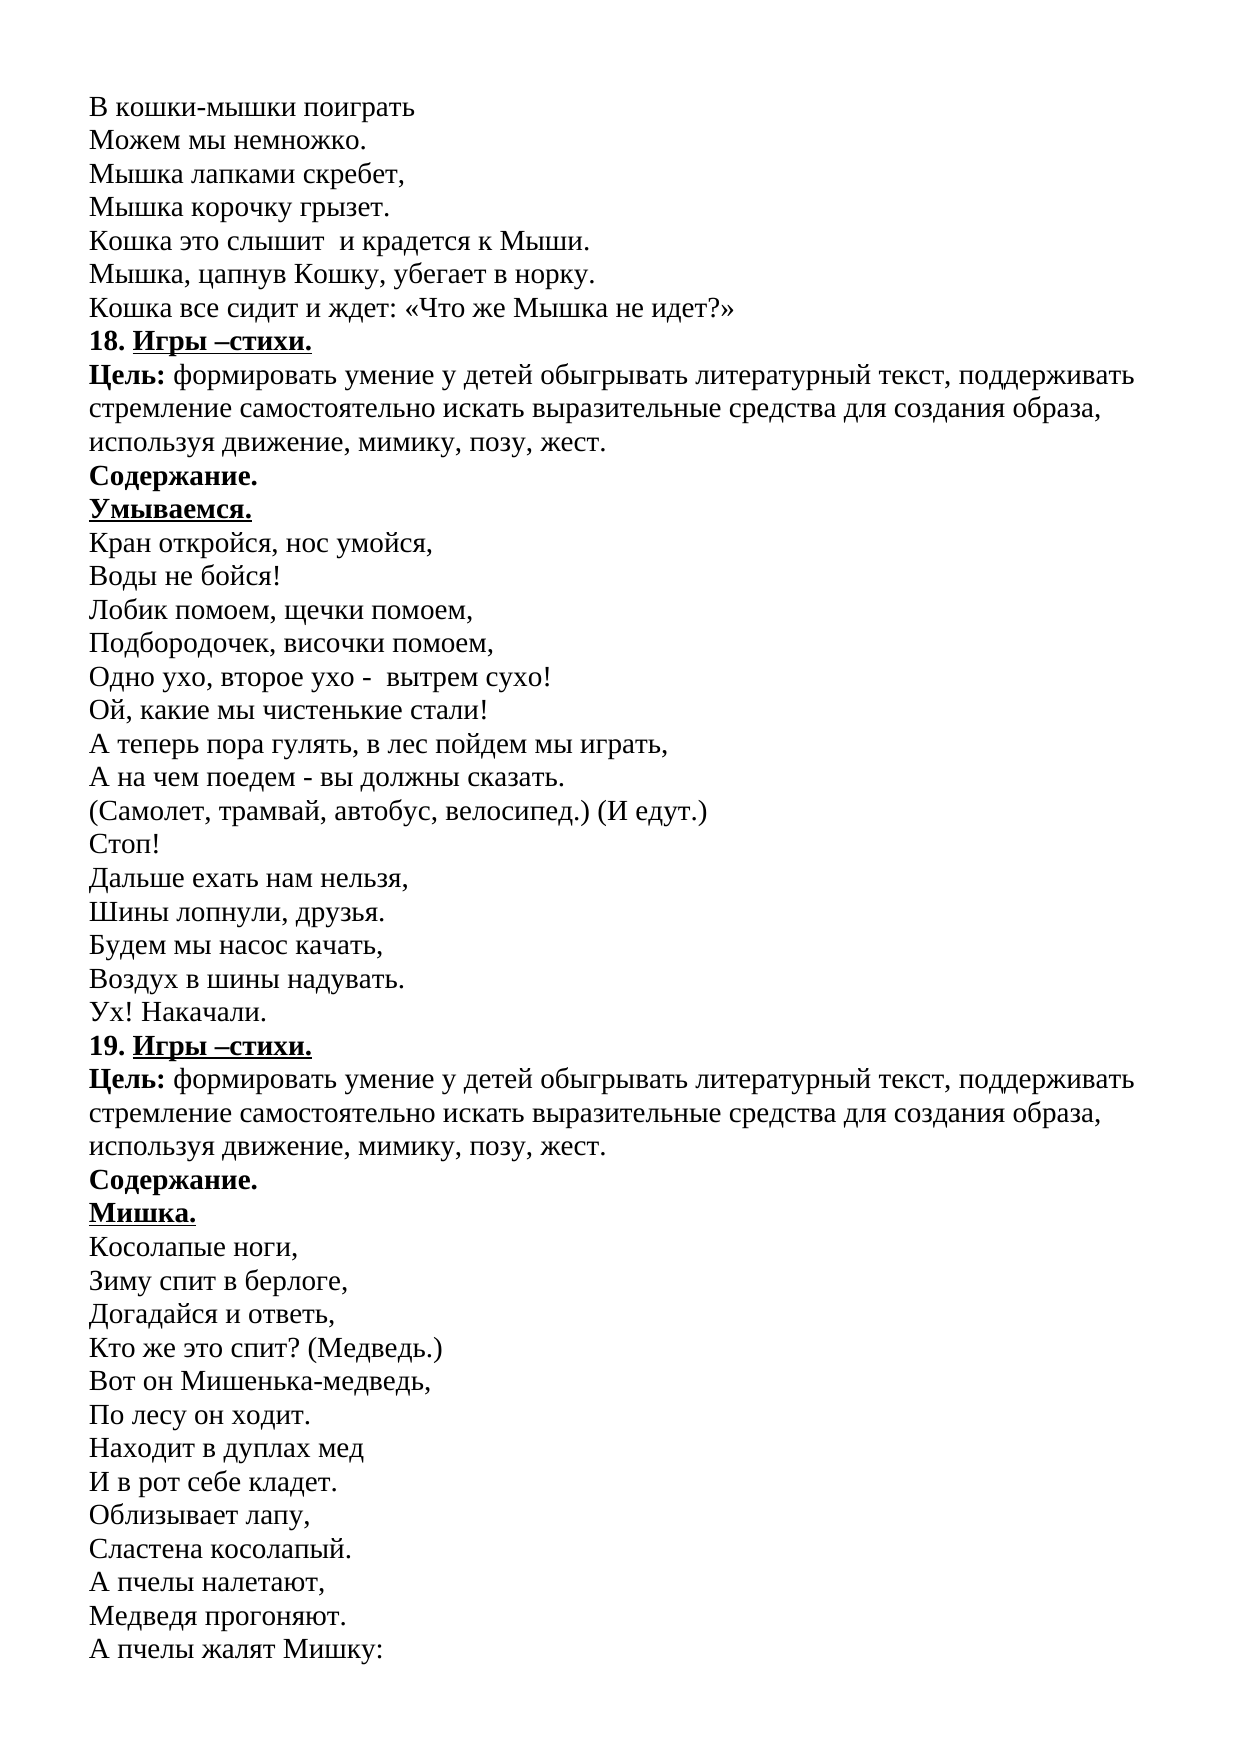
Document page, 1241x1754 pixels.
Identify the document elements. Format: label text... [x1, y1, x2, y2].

text Ух! Накачали. [89, 994, 1152, 1028]
text По лесу он ходит. [89, 1397, 1152, 1430]
text А пчелы жалят Мишку: [89, 1632, 1152, 1665]
text В кошки-мышки поиграть [89, 89, 1152, 122]
text Содержание. [89, 1162, 1152, 1196]
text А на чем поедем - вы должны сказать. [89, 759, 1152, 793]
text 18. Игры –стихи. [89, 323, 1152, 357]
text Стоп! [89, 827, 1152, 860]
text Одно ухо, второе ухо - вытрем сухо! [89, 659, 1152, 692]
text Сластена косолапый. [89, 1531, 1152, 1564]
text А теперь пора гулять, в лес пойдем мы играть, [89, 726, 1152, 759]
text Медведя прогоняют. [89, 1598, 1152, 1632]
text Мышка лапками скребет, [89, 156, 1152, 189]
text (Самолет, трамвай, автобус, велосипед.) (И едут.) [89, 793, 1152, 827]
text И в рот себе кладет. [89, 1464, 1152, 1497]
text Мышка корочку грызет. [89, 189, 1152, 223]
text Кошка это слышит и крадется к Мыши. [89, 223, 1152, 256]
text Облизывает лапу, [89, 1497, 1152, 1531]
text Кошка все сидит и ждет: «Что же Мышка не идет?» [89, 290, 1152, 323]
text Цель: формировать умение у детей обыгрывать литературный текст, поддерживать стремление самостоятельно искать выразительные средства для создания образа, используя движение, мимику, позу, жест. [89, 1061, 1152, 1162]
text Вот он Мишенька-медведь, [89, 1363, 1152, 1397]
text Воздух в шины надувать. [89, 961, 1152, 994]
text Ой, какие мы чистенькие стали! [89, 692, 1152, 726]
text Зиму спит в берлоге, [89, 1263, 1152, 1296]
text Находит в дуплах мед [89, 1430, 1152, 1464]
text Кран откройся, нос умойся, [89, 525, 1152, 558]
text Мишка. [89, 1196, 1152, 1229]
text Мышка, цапнув Кошку, убегает в норку. [89, 256, 1152, 290]
text А пчелы налетают, [89, 1564, 1152, 1598]
text Будем мы насос качать, [89, 927, 1152, 961]
text 19. Игры –стихи. [89, 1028, 1152, 1061]
text Умываемся. [89, 491, 1152, 525]
text Догадайся и ответь, [89, 1296, 1152, 1330]
text Цель: формировать умение у детей обыгрывать литературный текст, поддерживать стремление самостоятельно искать выразительные средства для создания образа, используя движение, мимику, позу, жест. [89, 357, 1152, 458]
text Подбородочек, височки помоем, [89, 625, 1152, 659]
text Воды не бойся! [89, 558, 1152, 592]
text Можем мы немножко. [89, 122, 1152, 156]
text Кто же это спит? (Медведь.) [89, 1330, 1152, 1363]
text Шины лопнули, друзья. [89, 894, 1152, 927]
text Содержание. [89, 458, 1152, 491]
text Косолапые ноги, [89, 1229, 1152, 1263]
text Лобик помоем, щечки помоем, [89, 592, 1152, 625]
text Дальше ехать нам нельзя, [89, 860, 1152, 894]
